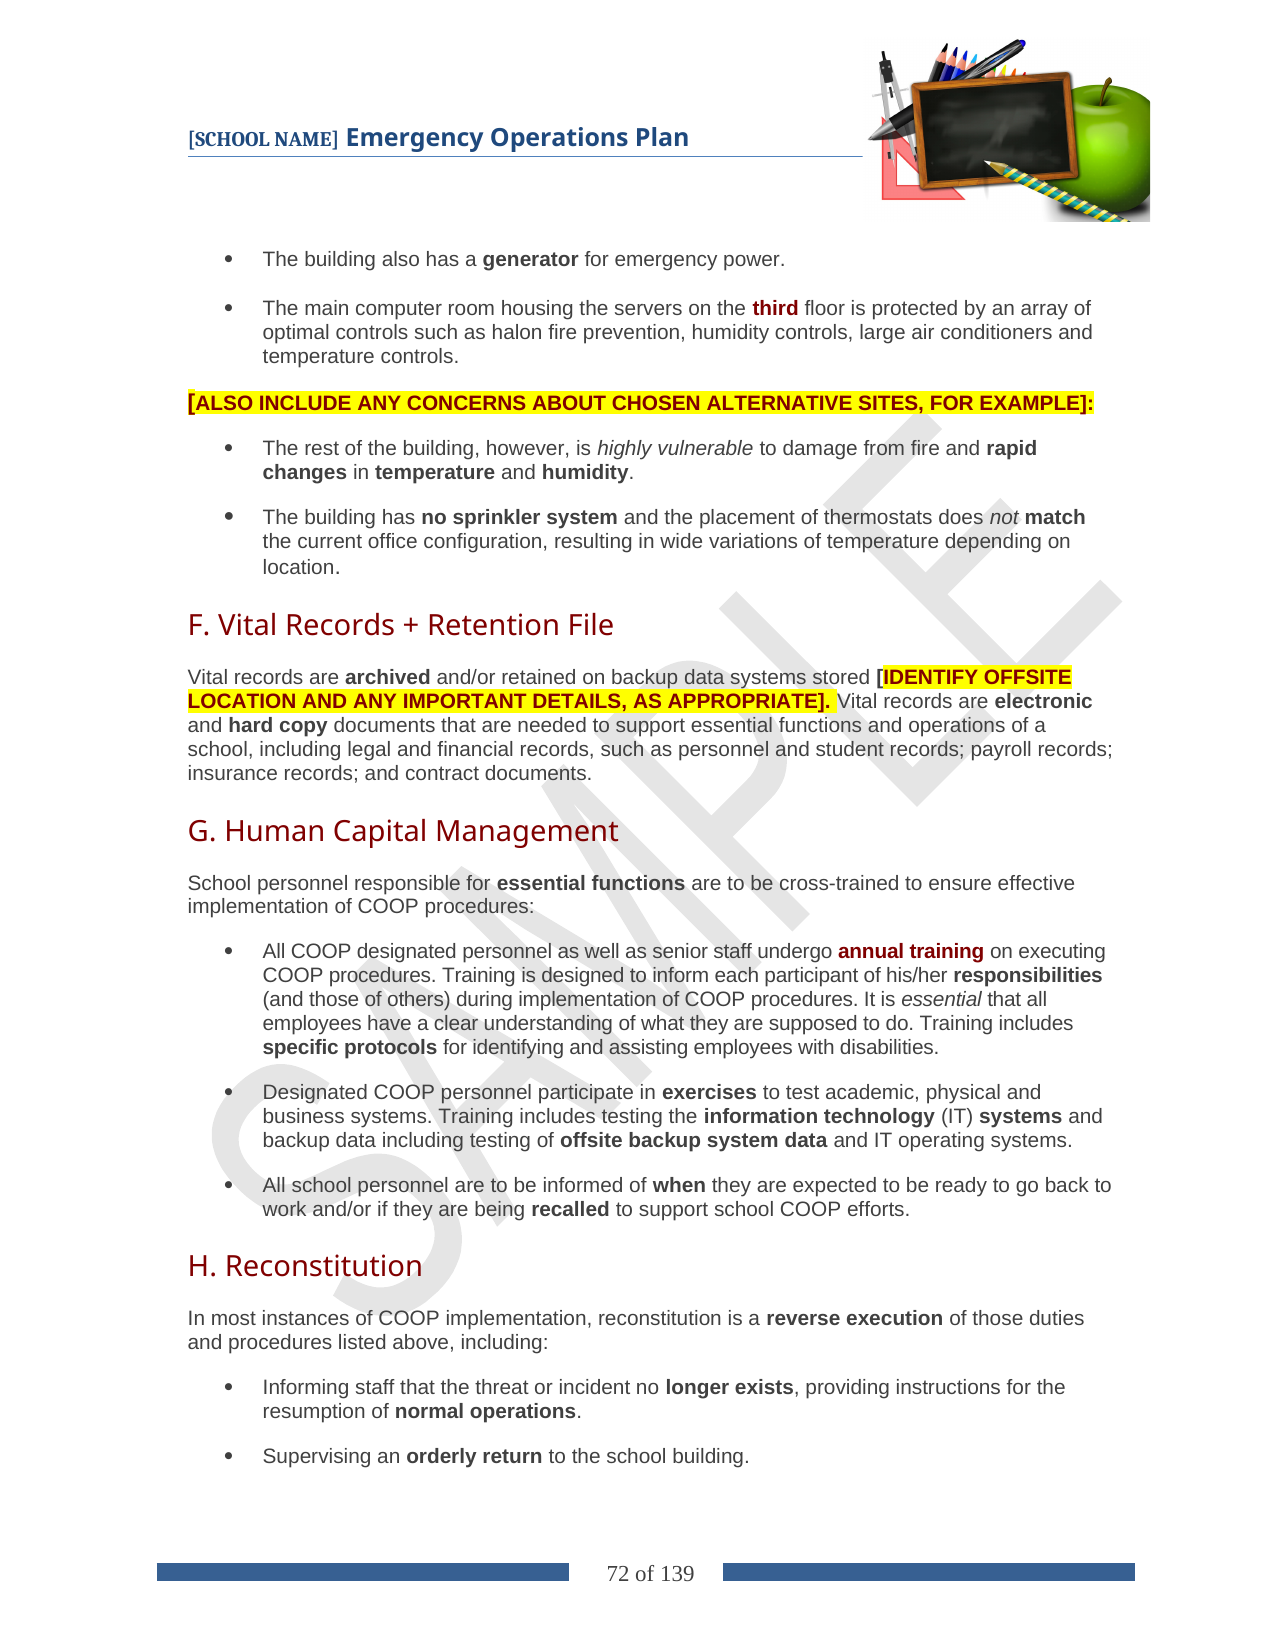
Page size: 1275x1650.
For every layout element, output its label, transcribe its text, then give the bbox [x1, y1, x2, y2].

list Informing staff that the threat or incident no longer exists, providing instructions for the resumption of normal operations. [225, 1375, 1117, 1423]
list Designated COOP personnel participate in exercises to test academic, physical and business systems. Training includes testing the information technology (IT) systems and backup data including testing of offsite backup system data and IT operating systems. [225, 1080, 1117, 1152]
list The main computer room housing the servers on the third floor is protected by an array of optimal controls such as halon fire prevention, humidity controls, large air conditioners and temperature controls. [225, 296, 1117, 368]
text [ALSO INCLUDE ANY CONCERNS ABOUT CHOSEN ALTERNATIVE SITES, FOR EXAMPLE]: [195, 389, 1117, 415]
text In most instances of COOP implementation, reconstitution is a reverse execution of those duties and procedures listed above, including: [187, 1306, 1117, 1354]
list The rest of the building, however, is highly vulnerable to damage from fire and rapid changes in temperature and humidity. [225, 436, 1117, 484]
text H. Reconstitution [187, 1246, 1117, 1285]
list All COOP designated personnel as well as senior staff undergo annual training on executing COOP procedures. Training is designed to inform each participant of his/her responsibilities (and those of others) during implementation of COOP procedures. It is essential that all employees have a clear understanding of what they are supposed to do. Training includes specific protocols for identifying and assisting employees with disabilities. [225, 939, 1117, 1059]
text F. Vital Records + Retention File [187, 604, 1117, 644]
list The building has no sprinkler system and the placement of thermostats does not match the current office configuration, resulting in wide variations of temperature depending on location. [225, 505, 1117, 579]
text G. Human Capital Management [187, 810, 1117, 849]
list Supervising an orderly return to the school building. [225, 1444, 1117, 1468]
picture [862, 37, 1150, 221]
list All school personnel are to be informed of when they are expected to be ready to go back to work and/or if they are being recalled to support school COOP efforts. [225, 1173, 1117, 1221]
text School personnel responsible for essential functions are to be cross-trained to ensure effective implementation of COOP procedures: [187, 870, 1117, 918]
text Vital records are archived and/or retained on backup data systems stored [IDENTIFY OFFSITE LOCATION AND ANY IMPORTANT DETAILS, AS APPROPRIATE]. Vital records are electronic and hard copy documents that are needed to support essential functions and operations of a school, including legal and financial records, such as personnel and student records; payroll records; insurance records; and contract documents. [187, 665, 1117, 785]
list The building also has a generator for emergency power. [225, 247, 1117, 271]
